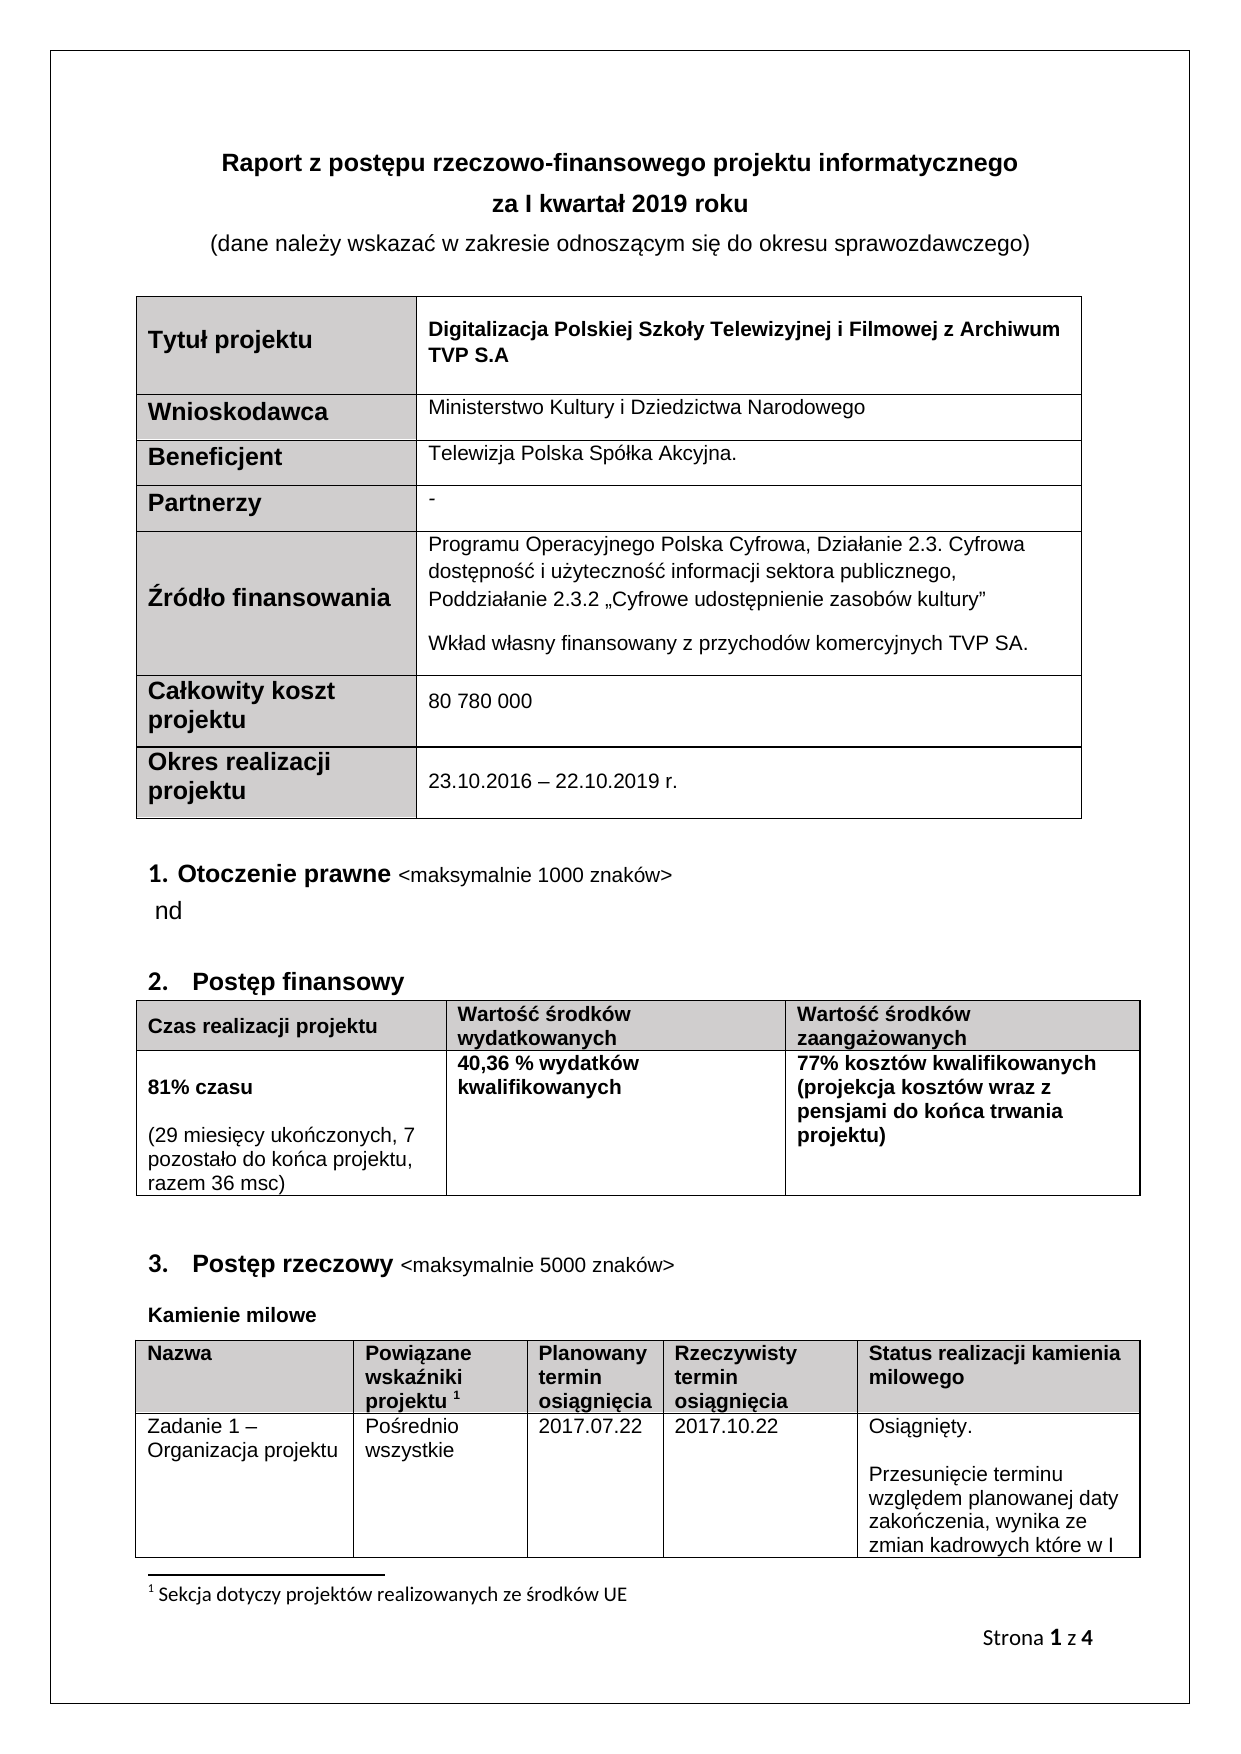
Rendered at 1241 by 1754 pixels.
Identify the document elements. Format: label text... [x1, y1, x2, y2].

table_header Rzeczywisty termin osiągnięcia [664, 1341, 857, 1412]
table_header Czas realizacji projektu [137, 1001, 446, 1050]
table_cell Beneficjent [137, 441, 416, 485]
subtitle Postęp finansowy [148, 964, 1093, 997]
table_cell 40,36 % wydatków kwalifikowanych [447, 1051, 785, 1195]
table_cell Okres realizacji projektu [137, 748, 416, 817]
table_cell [858, 1414, 1139, 1557]
table_cell 2017.07.22 [528, 1414, 663, 1557]
table_cell Ministerstwo Kultury i Dziedzictwa Narodowego [417, 395, 1081, 439]
subtitle nd [148, 896, 1093, 924]
table_cell 80 780 000 [417, 676, 1081, 746]
subtitle za I kwartał 2019 roku [148, 189, 1093, 217]
text Kamienie milowe [148, 1303, 1093, 1327]
table_header Powiązane wskaźniki projektu [354, 1341, 527, 1412]
table_cell Zadanie 1 – Organizacja projektu [136, 1414, 353, 1557]
table_cell Pośrednio wszystkie [354, 1414, 527, 1557]
table_cell Telewizja Polska Spółka Akcyjna. [417, 441, 1081, 485]
text (dane należy wskazać w zakresie odnoszącym się do okresu sprawozdawczego) [148, 230, 1093, 256]
table_cell Całkowity koszt projektu [137, 676, 416, 746]
table_cell 81% czasu (29 miesięcy ukończonych, 7 pozostało do końca projektu, razem 36 msc) [137, 1051, 446, 1195]
table_cell Programu Operacyjnego Polska Cyfrowa, Działanie 2.3. Cyfrowa dostępność i użyteczność informacji sektora publicznego, Poddziałanie 2.3.2 „Cyfrowe udostępnienie zasobów kultury” Wkład własny finansowany z przychodów komercyjnych TVP SA. [417, 532, 1081, 675]
table_cell 77% kosztów kwalifikowanych (projekcja kosztów wraz z pensjami do końca trwania projektu) [786, 1051, 1139, 1195]
table_cell Wnioskodawca [137, 395, 416, 439]
table_header Nazwa [136, 1341, 353, 1412]
subtitle Postęp rzeczowy <maksymalnie 5000 znaków> [148, 1247, 1093, 1279]
table_header Status realizacji kamienia milowego [858, 1341, 1139, 1412]
table_header Tytuł projektu [137, 297, 416, 394]
table_cell - [417, 486, 1081, 531]
table_cell Źródło finansowania [137, 532, 416, 675]
table_header Wartość środków zaangażowanych [786, 1001, 1139, 1050]
table_header Digitalizacja Polskiej Szkoły Telewizyjnej i Filmowej z Archiwum TVP S.A [417, 297, 1081, 394]
subtitle Raport z postępu rzeczowo-finansowego projektu informatycznego [148, 147, 1093, 176]
subtitle Otoczenie prawne <maksymalnie 1000 znaków> [148, 856, 1063, 889]
table_header Planowany termin osiągnięcia [528, 1341, 663, 1412]
table_header Wartość środków wydatkowanych [447, 1001, 785, 1050]
table_cell Partnerzy [137, 486, 416, 531]
table_cell 2017.10.22 [664, 1414, 857, 1557]
table_cell 23.10.2016 – 22.10.2019 r. [417, 748, 1081, 817]
